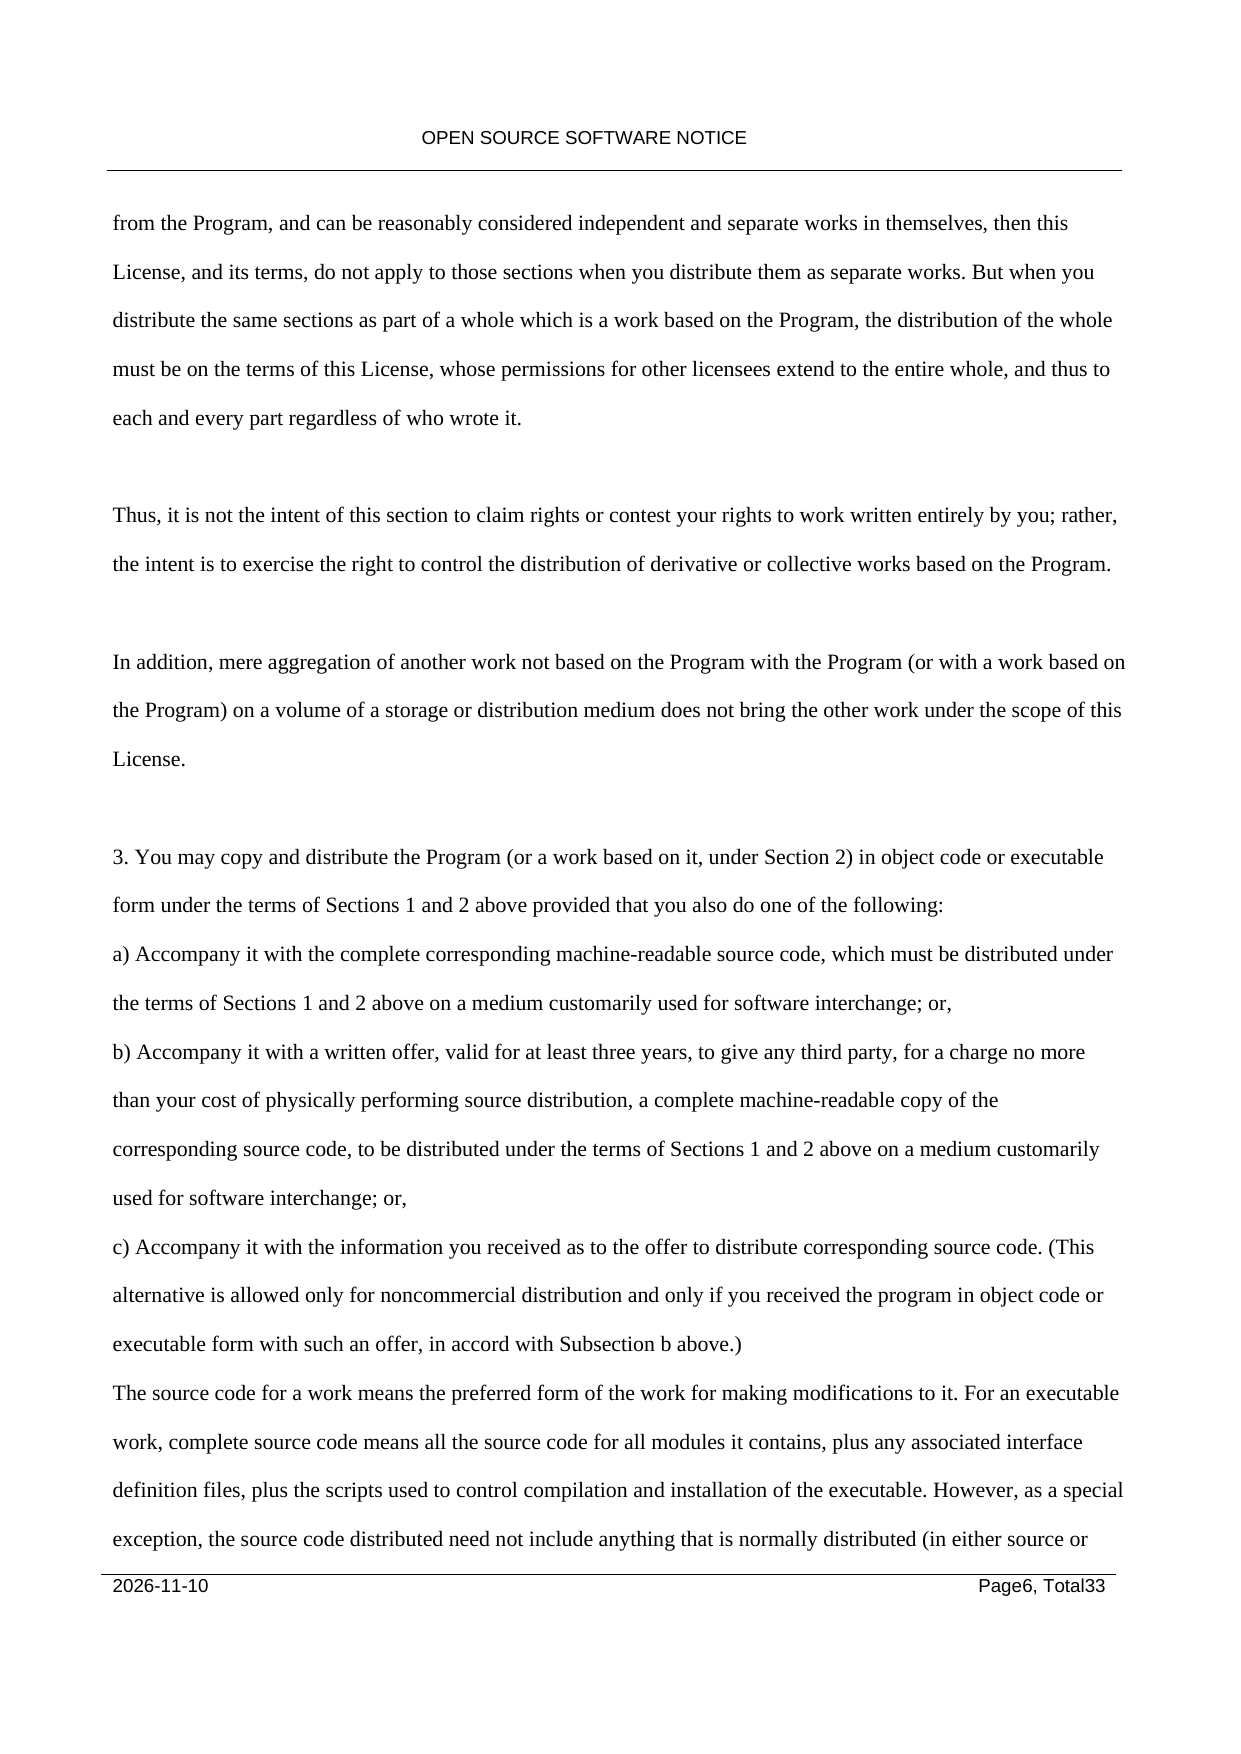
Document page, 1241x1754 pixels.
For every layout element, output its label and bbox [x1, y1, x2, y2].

text [112, 206, 1128, 1555]
